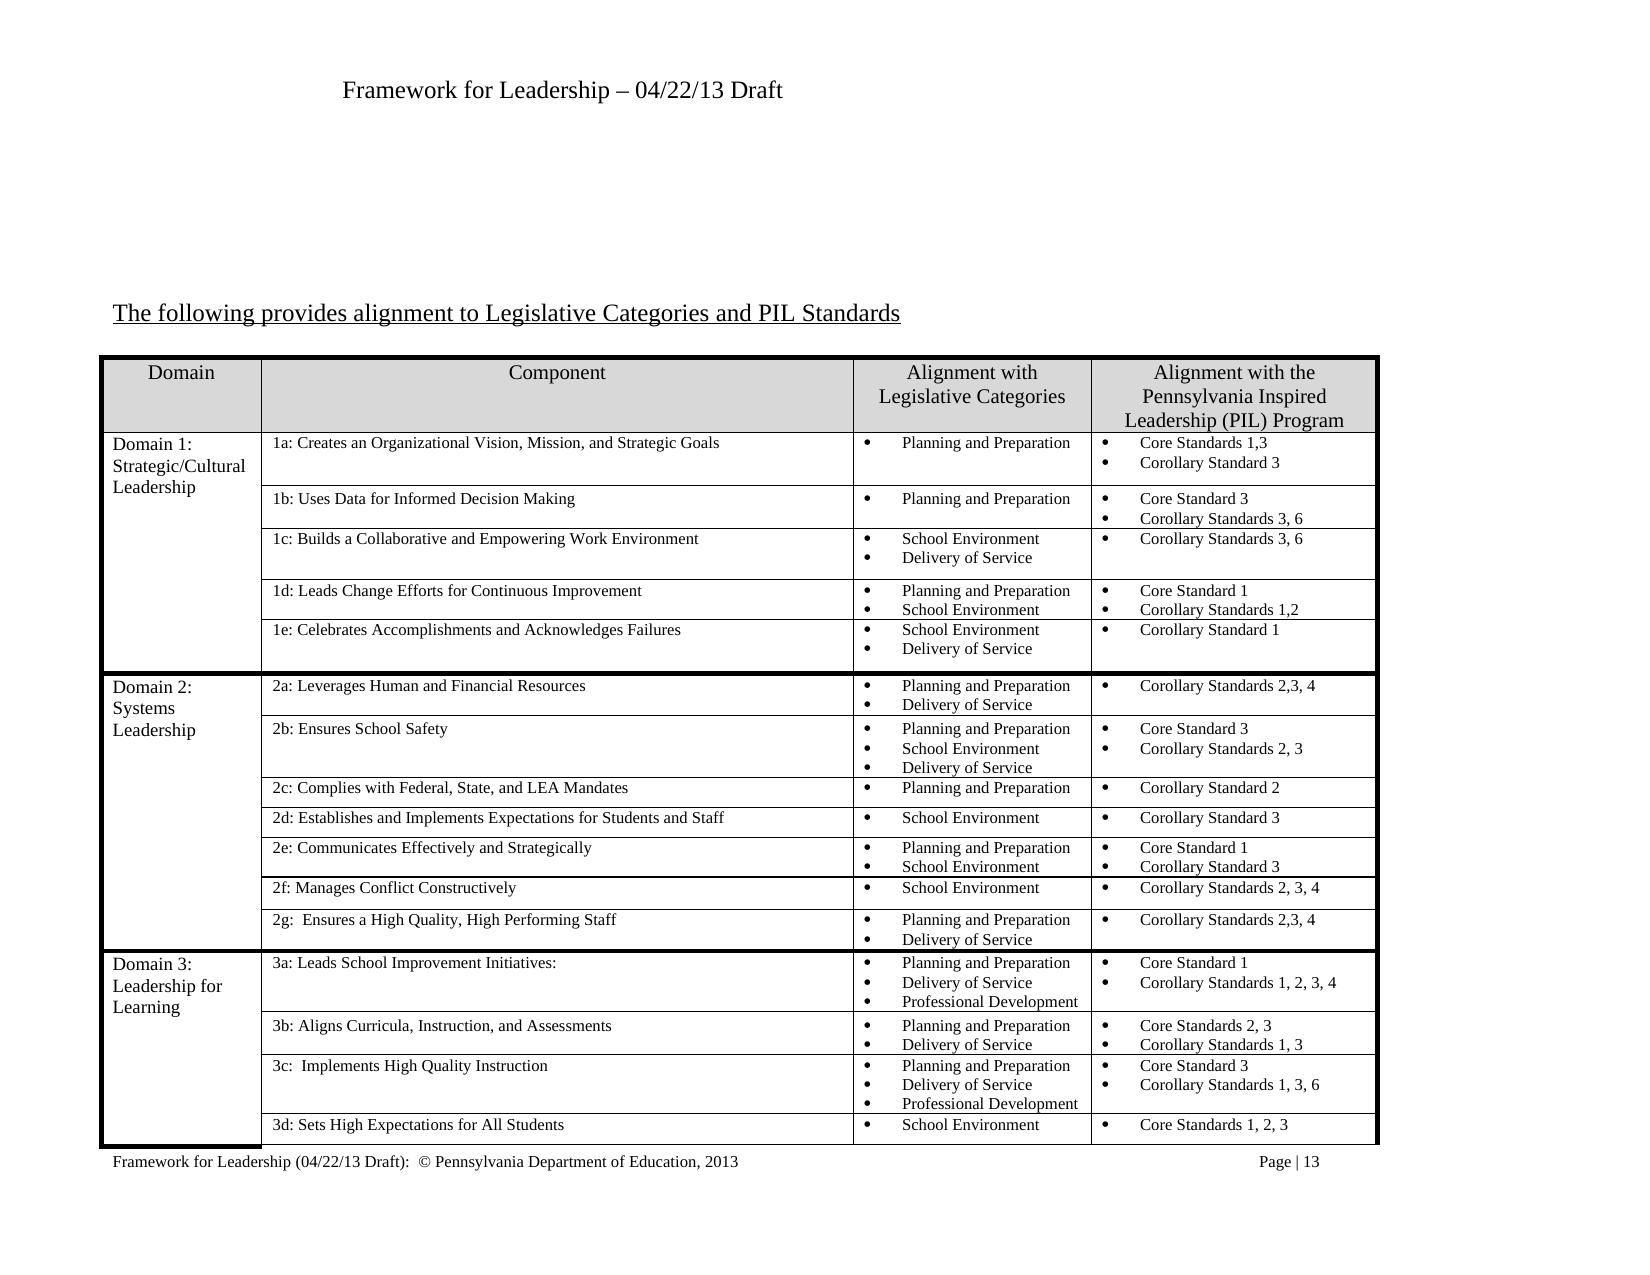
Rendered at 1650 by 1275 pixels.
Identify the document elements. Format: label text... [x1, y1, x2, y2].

table_cell 3c: Implements High Quality Instruction [262, 1055, 853, 1113]
table_cell 1e: Celebrates Accomplishments and Acknowledges Failures [262, 620, 853, 671]
table_cell Corollary Standard 1 [1092, 620, 1375, 671]
table_cell School Environment Delivery of Service [854, 620, 1091, 671]
table_cell Planning and Preparation Delivery of Service [854, 1012, 1091, 1054]
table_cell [1092, 1114, 1375, 1144]
table_cell Core Standards 1,3 Corollary Standard 3 [1092, 433, 1375, 484]
table_cell Domain 2: Systems Leadership [104, 676, 261, 949]
table_cell Corollary Standard 3 [1092, 808, 1375, 837]
table_cell Planning and Preparation [854, 433, 1091, 484]
table_cell Core Standard 3 Corollary Standards 3, 6 [1092, 486, 1375, 528]
table_cell 2a: Leverages Human and Financial Resources [262, 676, 853, 714]
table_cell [262, 1114, 853, 1144]
table_cell Corollary Standards 2,3, 4 [1092, 676, 1375, 714]
table_cell Core Standard 3 Corollary Standards 1, 3, 6 [1092, 1055, 1375, 1113]
table_cell Domain 1: Strategic/Cultural Leadership [104, 433, 261, 671]
table_cell Planning and Preparation School Environment [854, 580, 1091, 619]
table_cell Planning and Preparation [854, 778, 1091, 807]
table_cell 3a: Leads School Improvement Initiatives: [262, 953, 853, 1011]
table_cell 1d: Leads Change Efforts for Continuous Improvement [262, 580, 853, 619]
table_cell Planning and Preparation School Environment Delivery of Service [854, 716, 1091, 777]
table_cell School Environment [854, 878, 1091, 909]
table_cell Domain 3: Leadership for Learning [104, 953, 261, 1144]
table_cell 2g: Ensures a High Quality, High Performing Staff [262, 910, 853, 949]
table_cell Corollary Standards 2, 3, 4 [1092, 878, 1375, 909]
table_header Alignment with the Pennsylvania Inspired Leadership (PIL) Program [1092, 360, 1375, 432]
table_cell Planning and Preparation [854, 486, 1091, 528]
table_cell 2d: Establishes and Implements Expectations for Students and Staff [262, 808, 853, 837]
table_cell 1b: Uses Data for Informed Decision Making [262, 486, 853, 528]
table_cell 2b: Ensures School Safety [262, 716, 853, 777]
table_cell Core Standard 3 Corollary Standards 2, 3 [1092, 716, 1375, 777]
table_cell Core Standards 2, 3 Corollary Standards 1, 3 [1092, 1012, 1375, 1054]
table_header Component [262, 360, 853, 432]
table_cell Corollary Standards 3, 6 [1092, 529, 1375, 579]
table_cell Planning and Preparation Delivery of Service Professional Development [854, 1055, 1091, 1113]
table_cell School Environment Delivery of Service [854, 529, 1091, 579]
table_cell Planning and Preparation Delivery of Service [854, 676, 1091, 714]
table_cell School Environment [854, 808, 1091, 837]
table_cell 1a: Creates an Organizational Vision, Mission, and Strategic Goals [262, 433, 853, 484]
text The following provides alignment to Legislative Categories and PIL Standards [112, 269, 1537, 355]
table_cell Corollary Standard 2 [1092, 778, 1375, 807]
table_cell 2e: Communicates Effectively and Strategically [262, 838, 853, 876]
table_header Alignment with Legislative Categories [854, 360, 1091, 432]
table_cell 1c: Builds a Collaborative and Empowering Work Environment [262, 529, 853, 579]
table_cell 2f: Manages Conflict Constructively [262, 878, 853, 909]
table_cell Planning and Preparation Delivery of Service Professional Development [854, 953, 1091, 1011]
table_cell Core Standard 1 Corollary Standard 3 [1092, 838, 1375, 876]
table_header Domain [104, 360, 261, 432]
table_cell Core Standard 1 Corollary Standards 1,2 [1092, 580, 1375, 619]
table_cell Planning and Preparation Delivery of Service [854, 910, 1091, 949]
table_cell 3b: Aligns Curricula, Instruction, and Assessments [262, 1012, 853, 1054]
table_cell Core Standard 1 Corollary Standards 1, 2, 3, 4 [1092, 953, 1375, 1011]
table_cell Corollary Standards 2,3, 4 [1092, 910, 1375, 949]
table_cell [854, 1114, 1091, 1144]
table_cell 2c: Complies with Federal, State, and LEA Mandates [262, 778, 853, 807]
table_cell Planning and Preparation School Environment [854, 838, 1091, 876]
